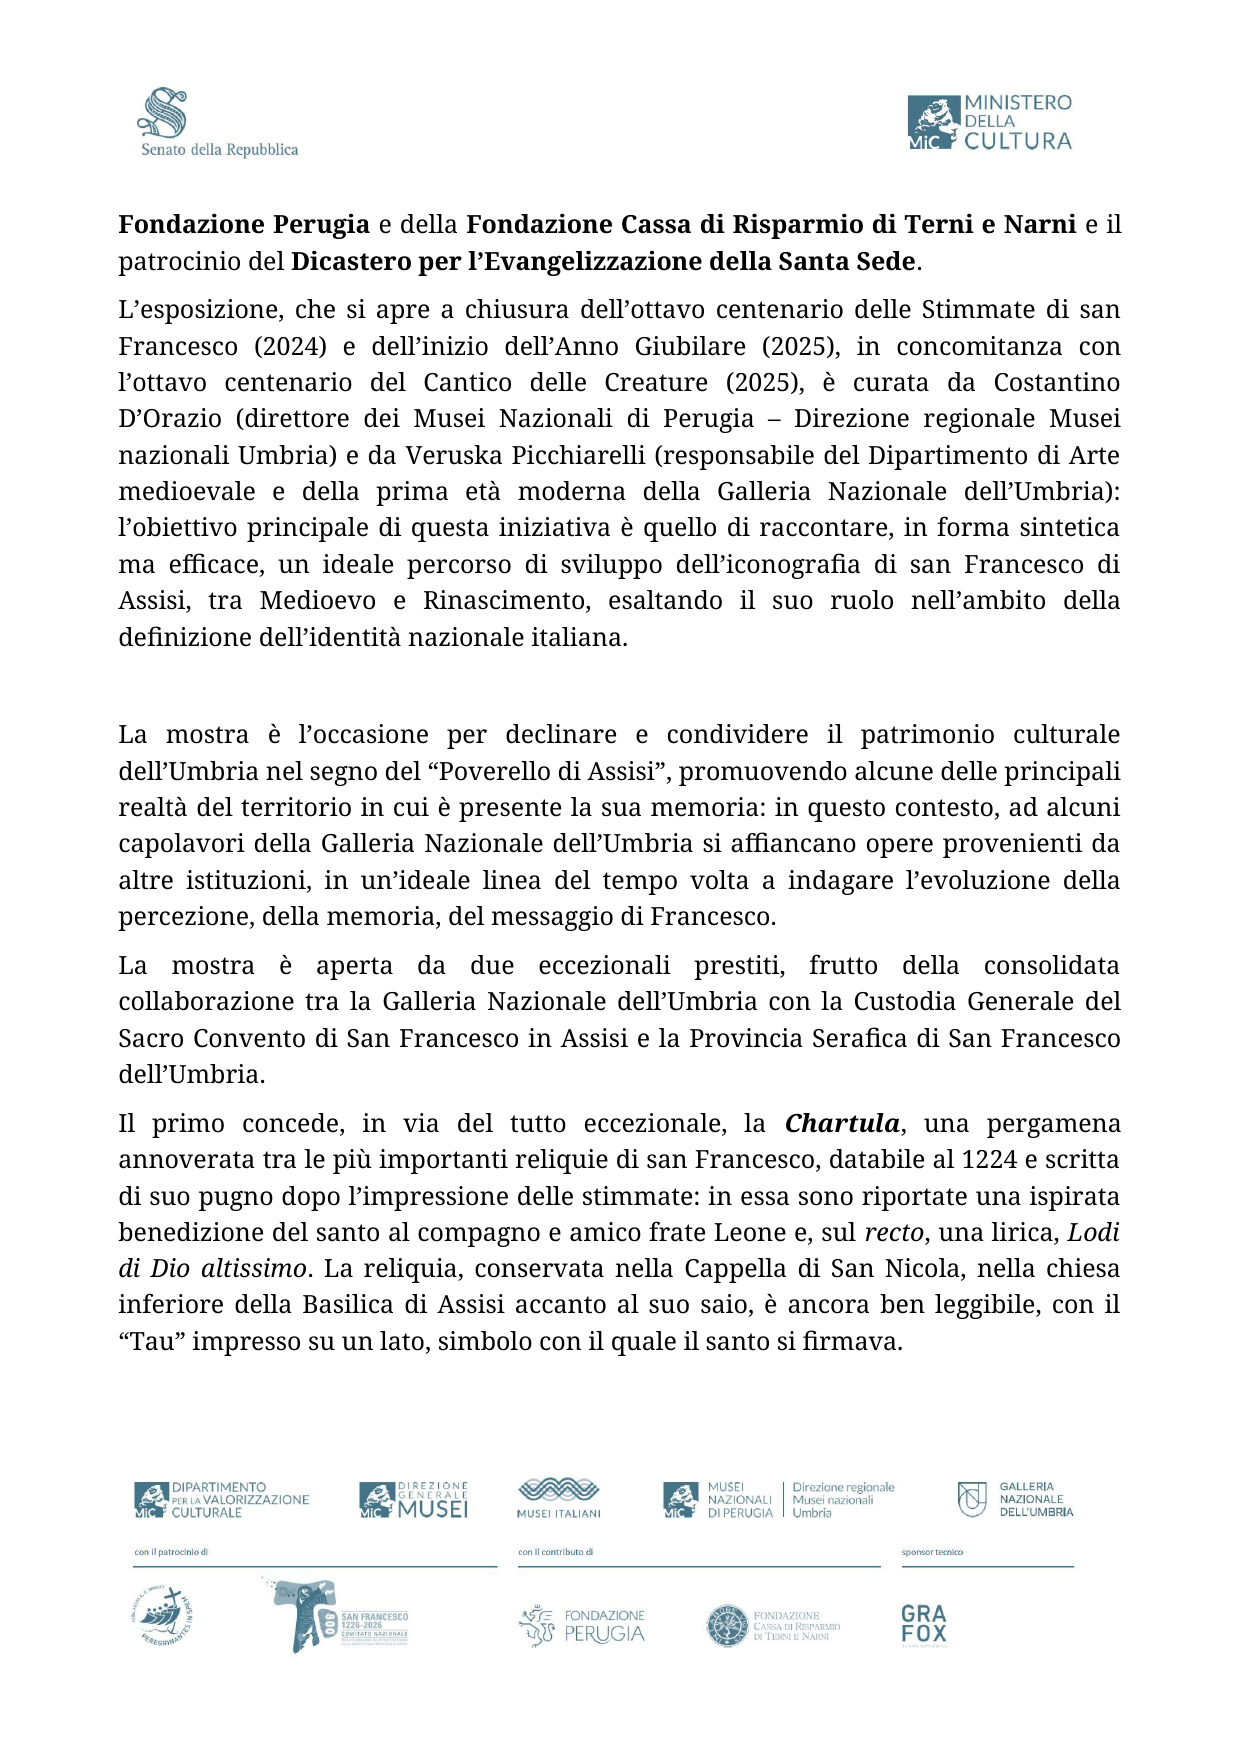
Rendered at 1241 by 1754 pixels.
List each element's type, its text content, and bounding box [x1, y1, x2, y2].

text L’esposizione, che si apre a chiusura dell’ottavo centenario delle Stimmate di san Francesco (2024) e dell’inizio dell’Anno Giubilare (2025), in concomitanza con l’ottavo centenario del Cantico delle Creature (2025), è curata da Costantino D’Orazio (direttore dei Musei Nazionali di Perugia – Direzione regionale Musei nazionali Umbria) e da Veruska Picchiarelli (responsabile del Dipartimento di Arte medioevale e della prima età moderna della Galleria Nazionale dell’Umbria): l’obiettivo principale di questa iniziativa è quello di raccontare, in forma sintetica ma efficace, un ideale percorso di sviluppo dell’iconografia di san Francesco di Assisi, tra Medioevo e Rinascimento, esaltando il suo ruolo nell’ambito della definizione dell’identità nazionale italiana. [118, 292, 1122, 653]
picture [118, 1472, 1123, 1679]
text La mostra è aperta da due eccezionali prestiti, frutto della consolidata collaborazione tra la Galleria Nazionale dell’Umbria con la Custodia Generale del Sacro Convento di San Francesco in Assisi e la Provincia Serafica di San Francesco dell’Umbria. [118, 947, 1122, 1091]
text La mostra è l’occasione per declinare e condividere il patrimonio culturale dell’Umbria nel segno del “Poverello di Assisi”, promuovendo alcune delle principali realtà del territorio in cui è presente la sua memoria: in questo contesto, ad alcuni capolavori della Galleria Nazionale dell’Umbria si affiancano opere provenienti da altre istituzioni, in un’ideale linea del tempo volta a indagare l’evoluzione della percezione, della memoria, del messaggio di Francesco. [118, 717, 1122, 933]
picture [118, 75, 1123, 171]
text Il primo concede, in via del tutto eccezionale, la Chartula, una pergamena annoverata tra le più importanti reliquie di san Francesco, databile al 1224 e scritta di suo pugno dopo l’impressione delle stimmate: in essa sono riportate una ispirata benedizione del santo al compagno e amico frate Leone e, sul recto, una lirica, Lodi di Dio altissimo. La reliquia, conservata nella Cappella di San Nicola, nella chiesa inferiore della Basilica di Assisi accanto al suo saio, è ancora ben leggibile, con il “Tau” impresso su un lato, simbolo con il quale il santo si firmava. [118, 1105, 1122, 1358]
